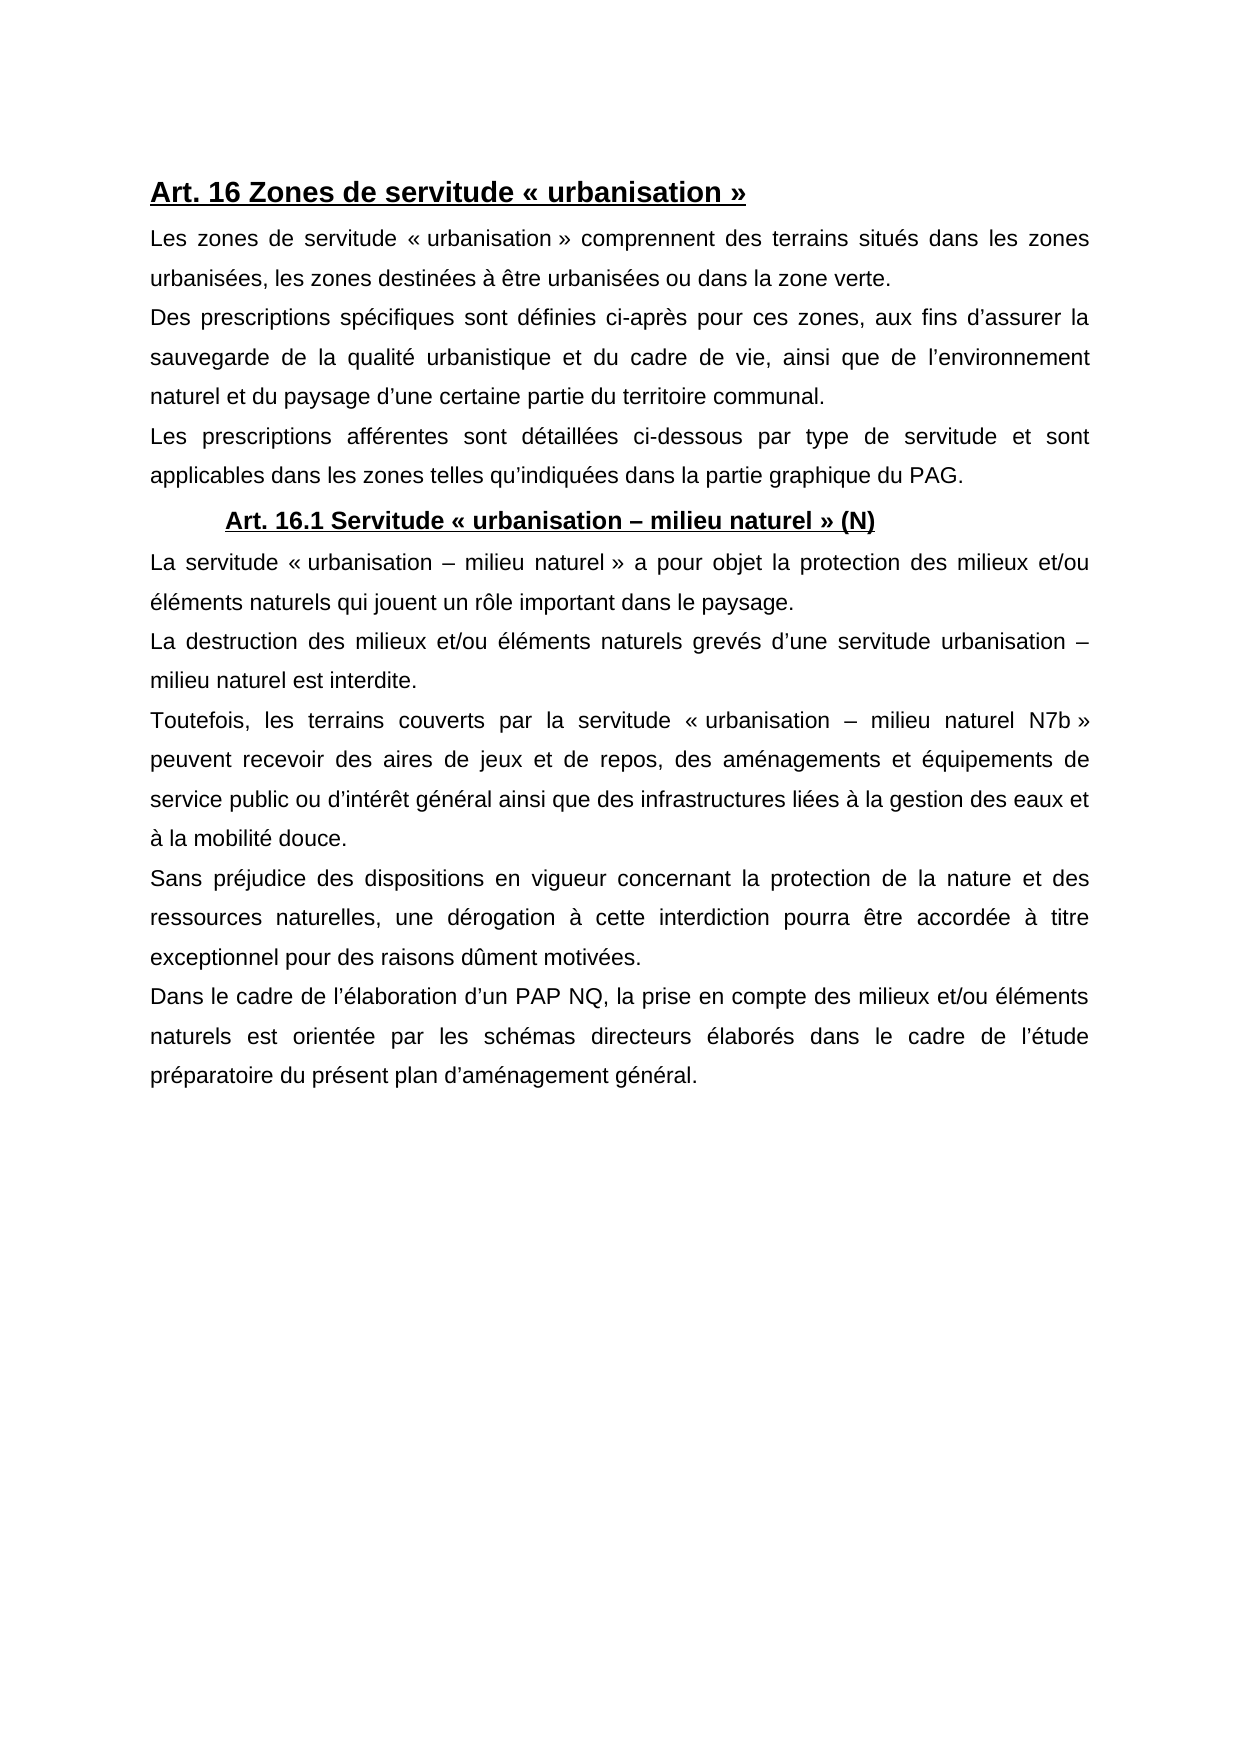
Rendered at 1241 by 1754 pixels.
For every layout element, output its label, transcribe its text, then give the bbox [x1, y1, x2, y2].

text La servitude « urbanisation – milieu naturel » a pour objet la protection des milieux et/ou éléments naturels qui jouent un rôle important dans le paysage. [150, 549, 1090, 615]
text Sans préjudice des dispositions en vigueur concernant la protection de la nature et des ressources naturelles, une dérogation à cette interdiction pourra être accordée à titre exceptionnel pour des raisons dûment motivées. [150, 865, 1090, 970]
text La destruction des milieux et/ou éléments naturels grevés d’une servitude urbanisation – milieu naturel est interdite. [150, 628, 1090, 694]
subtitle Art. 16 Zones de servitude « urbanisation » [150, 175, 1090, 208]
text Des prescriptions spécifiques sont définies ci-après pour ces zones, aux fins d’assurer la sauvegarde de la qualité urbanistique et du cadre de vie, ainsi que de l’environnement naturel et du paysage d’une certaine partie du territoire communal. [150, 304, 1090, 409]
text Toutefois, les terrains couverts par la servitude « urbanisation – milieu naturel N7b » peuvent recevoir des aires de jeux et de repos, des aménagements et équipements de service public ou d’intérêt général ainsi que des infrastructures liées à la gestion des eaux et à la mobilité douce. [150, 707, 1090, 852]
subtitle Art. 16.1 Servitude « urbanisation – milieu naturel » (N) [225, 506, 1090, 534]
text Dans le cadre de l’élaboration d’un PAP NQ, la prise en compte des milieux et/ou éléments naturels est orientée par les schémas directeurs élaborés dans le cadre de l’étude préparatoire du présent plan d’aménagement général. [150, 983, 1090, 1088]
text Les prescriptions afférentes sont détaillées ci-dessous par type de servitude et sont applicables dans les zones telles qu’indiquées dans la partie graphique du PAG. [150, 423, 1090, 488]
text Les zones de servitude « urbanisation » comprennent des terrains situés dans les zones urbanisées, les zones destinées à être urbanisées ou dans la zone verte. [150, 225, 1090, 291]
